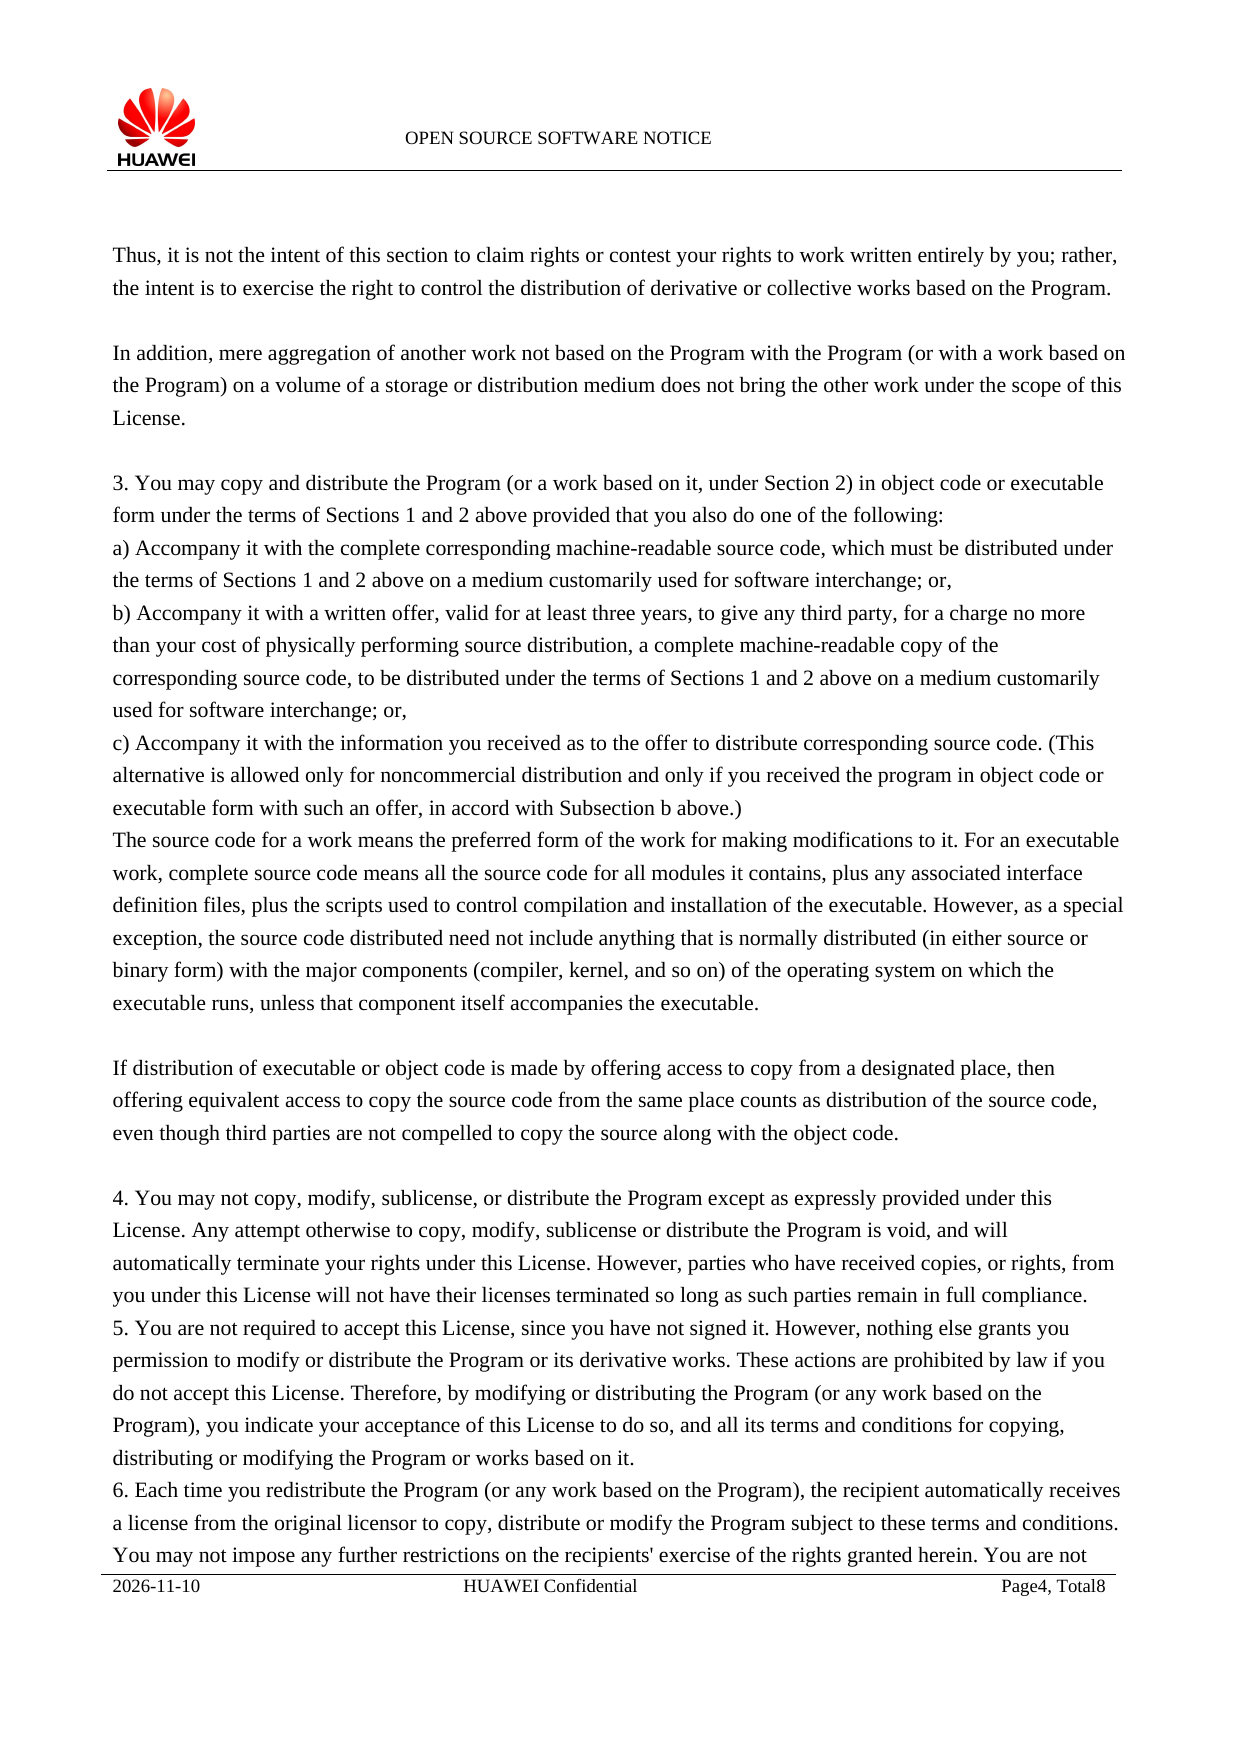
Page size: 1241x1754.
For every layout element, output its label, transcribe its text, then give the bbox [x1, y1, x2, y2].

picture [118, 88, 195, 166]
